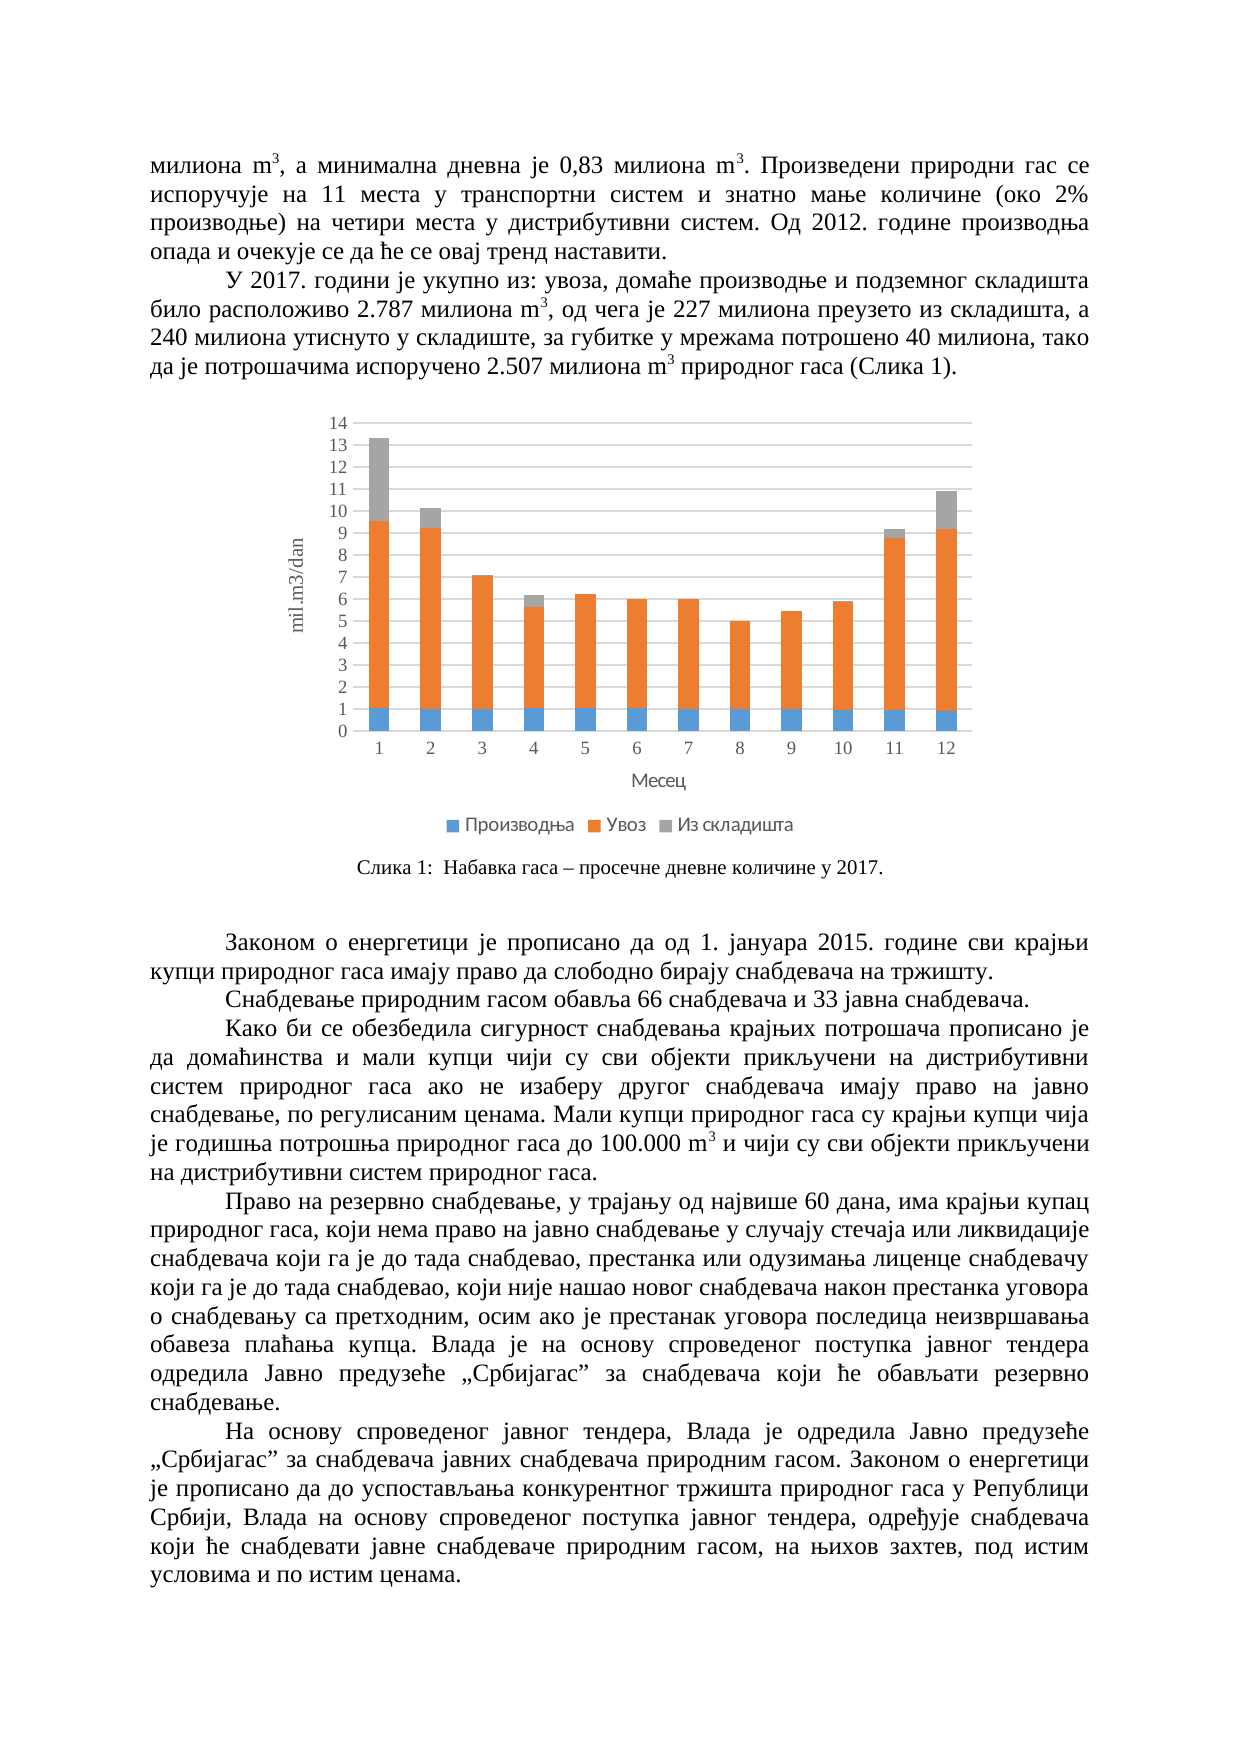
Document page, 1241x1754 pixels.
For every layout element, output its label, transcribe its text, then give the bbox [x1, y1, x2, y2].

text Слика 1: Набавка гаса – просечне дневне количине у 2017. [150, 855, 1090, 879]
text Законом о енергетици је прописано да од 1. јануара 2015. године сви крајњи купци природног гаса имају право да слободно бирају снабдевача на тржишту. [150, 927, 1090, 984]
text Право на резервно снабдевање, у трајању од највише 60 дана, има крајњи купац природног гаса, који нема право на јавно снабдевање у случају стечаја или ликвидације снабдевача који га је до тада снабдевао, престанка или одузимања лиценце снабдевачу који га је до тада снабдевао, који није нашао новог снабдевача након престанка уговора о снабдевању са претходним, осим ако је престанак уговора последица неизвршавања обавеза плаћања купца. Влада је на основу спроведеног поступка јавног тендера одредила Јавно предузеће „Србијагас” за снабдевача који ће обављати резервно снабдевање. [150, 1186, 1090, 1416]
text На основу спроведеног јавног тендера, Влада је одредила Јавно предузеће „Србијагас” за снабдевача јавних снабдевача природним гасом. Законом о енергетици је прописано да до успостављања конкурентног тржишта природног гаса у Републици Србији, Влада на основу спроведеног поступка јавног тендера, одређује снабдевача који ће снабдевати јавне снабдеваче природним гасом, на њихов захтев, под истим условима и по истим ценама. [150, 1416, 1090, 1588]
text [150, 150, 1090, 265]
text Како би се обезбедила сигурност снабдевања крајњих потрошача прописано је да домаћинства и мали купци чији су сви објекти прикључени на дистрибутивни систем природног гаса ако не изаберу другог снабдевача имају право на јавно снабдевање, по регулисаним ценама. Мали купци природног гаса су крајњи купци чија је годишња потрошња природног гаса до 100.000 m3 и чији су сви објекти прикључени на дистрибутивни систем природног гаса. [150, 1013, 1090, 1186]
text Снабдевање природним гасом обавља 66 снабдевача и 33 јавна снабдевача. [150, 984, 1090, 1013]
text У 2017. години је укупно из: увоза, домаће производње и подземног складишта било расположиво 2.787 милиона m3, од чега је 227 милиона преузето из складишта, а 240 милиона утиснуто у складиште, за губитке у мрежама потрошено 40 милиона, тако да је потрошачима испоручено 2.507 милиона m3 природног гаса (Слика 1). [150, 265, 1090, 380]
